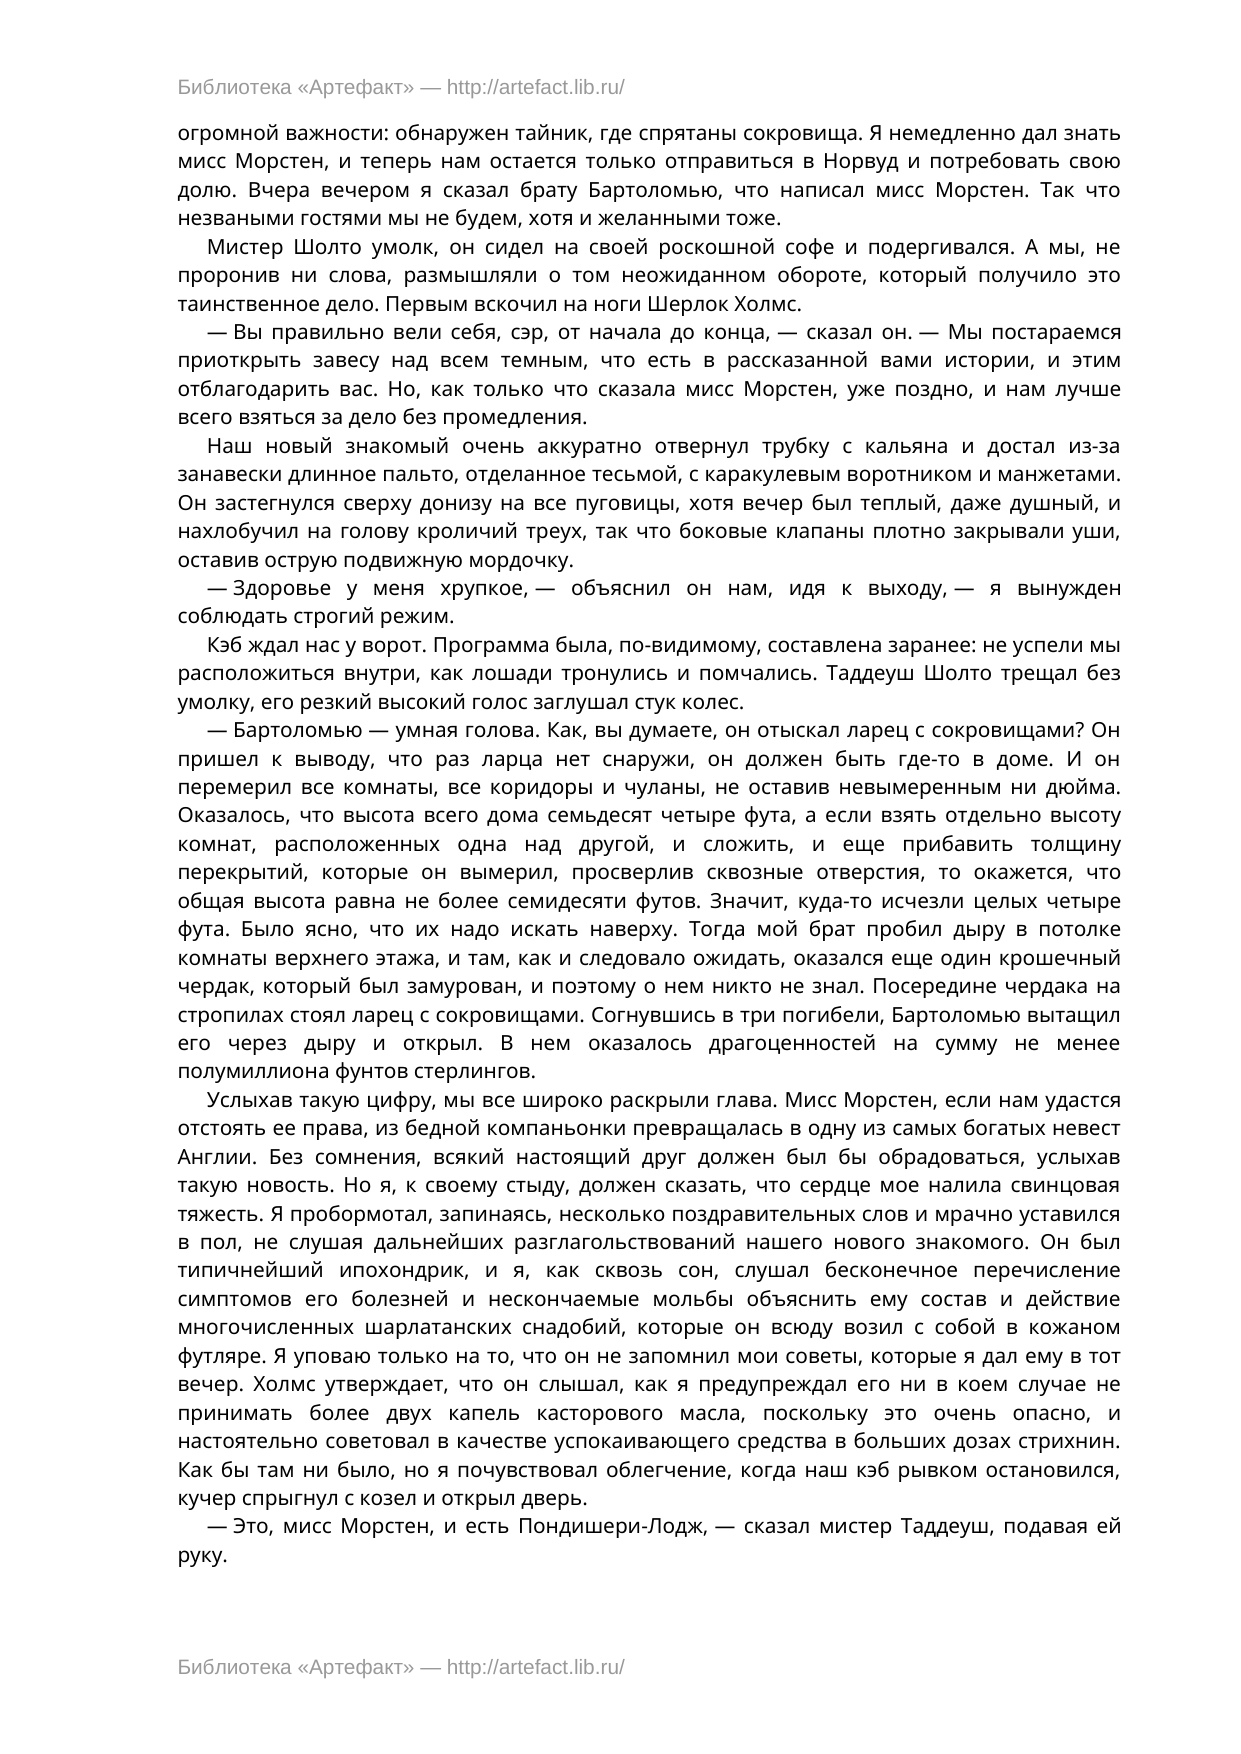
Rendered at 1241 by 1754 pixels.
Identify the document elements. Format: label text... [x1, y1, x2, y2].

text — Это, мисс Морстен, и есть Пондишери-Лодж, — сказал мистер Таддеуш, подавая ей руку. [177, 1512, 1122, 1568]
text — Бартоломью — умная голова. Как, вы думаете, он отыскал ларец с сокровищами? Он пришел к выводу, что раз ларца нет снаружи, он должен быть где-то в доме. И он перемерил все комнаты, все коридоры и чуланы, не оставив невымеренным ни дюйма. Оказалось, что высота всего дома семьдесят четыре фута, а если взять отдельно высоту комнат, расположенных одна над другой, и сложить, и еще прибавить толщину перекрытий, которые он вымерил, просверлив сквозные отверстия, то окажется, что общая высота равна не более семидесяти футов. Значит, куда-то исчезли целых четыре фута. Было ясно, что их надо искать наверху. Тогда мой брат пробил дыру в потолке комнаты верхнего этажа, и там, как и следовало ожидать, оказался еще один крошечный чердак, который был замурован, и поэтому о нем никто не знал. Посередине чердака на стропилах стоял ларец с сокровищами. Согнувшись в три погибели, Бартоломью вытащил его через дыру и открыл. В нем оказалось драгоценностей на сумму не менее полумиллиона фунтов стерлингов. [177, 715, 1122, 1085]
text Мистер Шолто умолк, он сидел на своей роскошной софе и подергивался. А мы, не проронив ни слова, размышляли о том неожиданном обороте, который получило это таинственное дело. Первым вскочил на ноги Шерлок Холмс. [177, 232, 1122, 317]
text Услыхав такую цифру, мы все широко раскрыли глава. Мисс Морстен, если нам удастся отстоять ее права, из бедной компаньонки превращалась в одну из самых богатых невест Англии. Без сомнения, всякий настоящий друг должен был бы обрадоваться, услыхав такую новость. Но я, к своему стыду, должен сказать, что сердце мое налила свинцовая тяжесть. Я пробормотал, запинаясь, несколько поздравительных слов и мрачно уставился в пол, не слушая дальнейших разглагольствований нашего нового знакомого. Он был типичнейший ипохондрик, и я, как сквозь сон, слушал бесконечное перечисление симптомов его болезней и нескончаемые мольбы объяснить ему состав и действие многочисленных шарлатанских снадобий, которые он всюду возил с собой в кожаном футляре. Я уповаю только на то, что он не запомнил мои советы, которые я дал ему в тот вечер. Холмс утверждает, что он слышал, как я предупреждал его ни в коем случае не принимать более двух капель касторового масла, поскольку это очень опасно, и настоятельно советовал в качестве успокаивающего средства в больших дозах стрихнин. Как бы там ни было, но я почувствовал облегчение, когда наш кэб рывком остановился, кучер спрыгнул с козел и открыл дверь. [177, 1085, 1122, 1512]
text Кэб ждал нас у ворот. Программа была, по-видимому, составлена заранее: не успели мы расположиться внутри, как лошади тронулись и помчались. Таддеуш Шолто трещал без умолку, его резкий высокий голос заглушал стук колес. [177, 630, 1122, 715]
text — Вы правильно вели себя, сэр, от начала до конца, — сказал он. — Мы постараемся приоткрыть завесу над всем темным, что есть в рассказанной вами истории, и этим отблагодарить вас. Но, как только что сказала мисс Морстен, уже поздно, и нам лучше всего взяться за дело без промедления. [177, 317, 1122, 431]
text Наш новый знакомый очень аккуратно отвернул трубку с кальяна и достал из-за занавески длинное пальто, отделанное тесьмой, с каракулевым воротником и манжетами. Он застегнулся сверху донизу на все пуговицы, хотя вечер был теплый, даже душный, и нахлобучил на голову кроличий треух, так что боковые клапаны плотно закрывали уши, оставив острую подвижную мордочку. [177, 431, 1122, 573]
text — Здоровье у меня хрупкое, — объяснил он нам, идя к выходу, — я вынужден соблюдать строгий режим. [177, 573, 1122, 630]
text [177, 118, 1122, 232]
